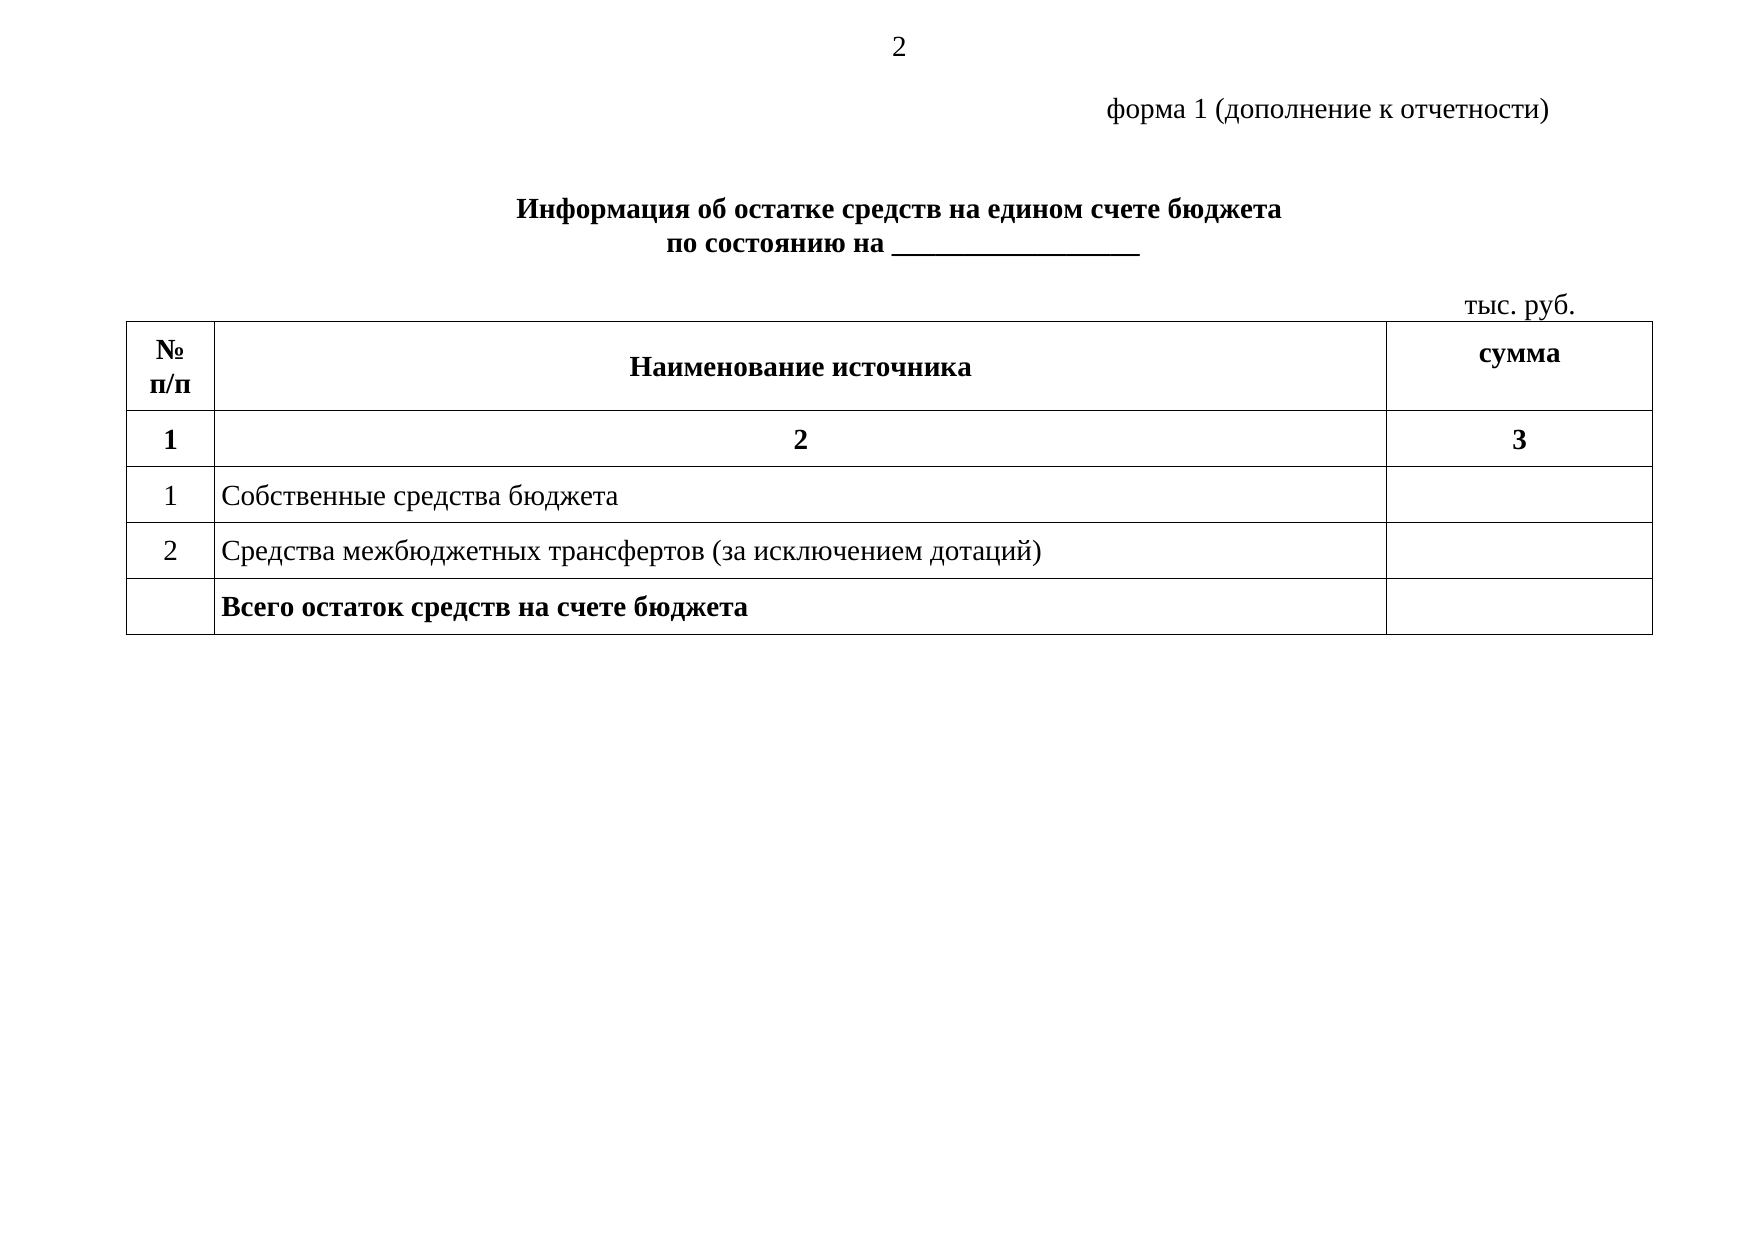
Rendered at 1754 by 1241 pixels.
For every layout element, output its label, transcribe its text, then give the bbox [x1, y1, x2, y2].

table_cell [1387, 579, 1652, 633]
text по состоянию на _________________ [74, 225, 1724, 258]
text Информация об остатке средств на едином счете бюджета [74, 191, 1724, 225]
text форма 1 (дополнение к отчетности) [74, 91, 1724, 124]
table_cell [1387, 467, 1652, 522]
table_cell Собственные средства бюджета [215, 467, 1386, 522]
text тыс. руб. [811, 287, 1724, 321]
table_header № п/п [127, 322, 214, 410]
table_cell 1 [127, 411, 214, 466]
table_cell 2 [215, 411, 1386, 466]
table_cell 3 [1387, 411, 1652, 466]
table_header Наименование источника [215, 322, 1386, 410]
table_cell Всего остаток средств на счете бюджета [215, 579, 1386, 633]
table_cell [127, 579, 214, 633]
table_cell Средства межбюджетных трансфертов (за исключением дотаций) [215, 523, 1386, 578]
table_cell [1387, 523, 1652, 578]
table_cell 1 [127, 467, 214, 522]
table_header сумма [1387, 322, 1652, 410]
table_cell 2 [127, 523, 214, 578]
